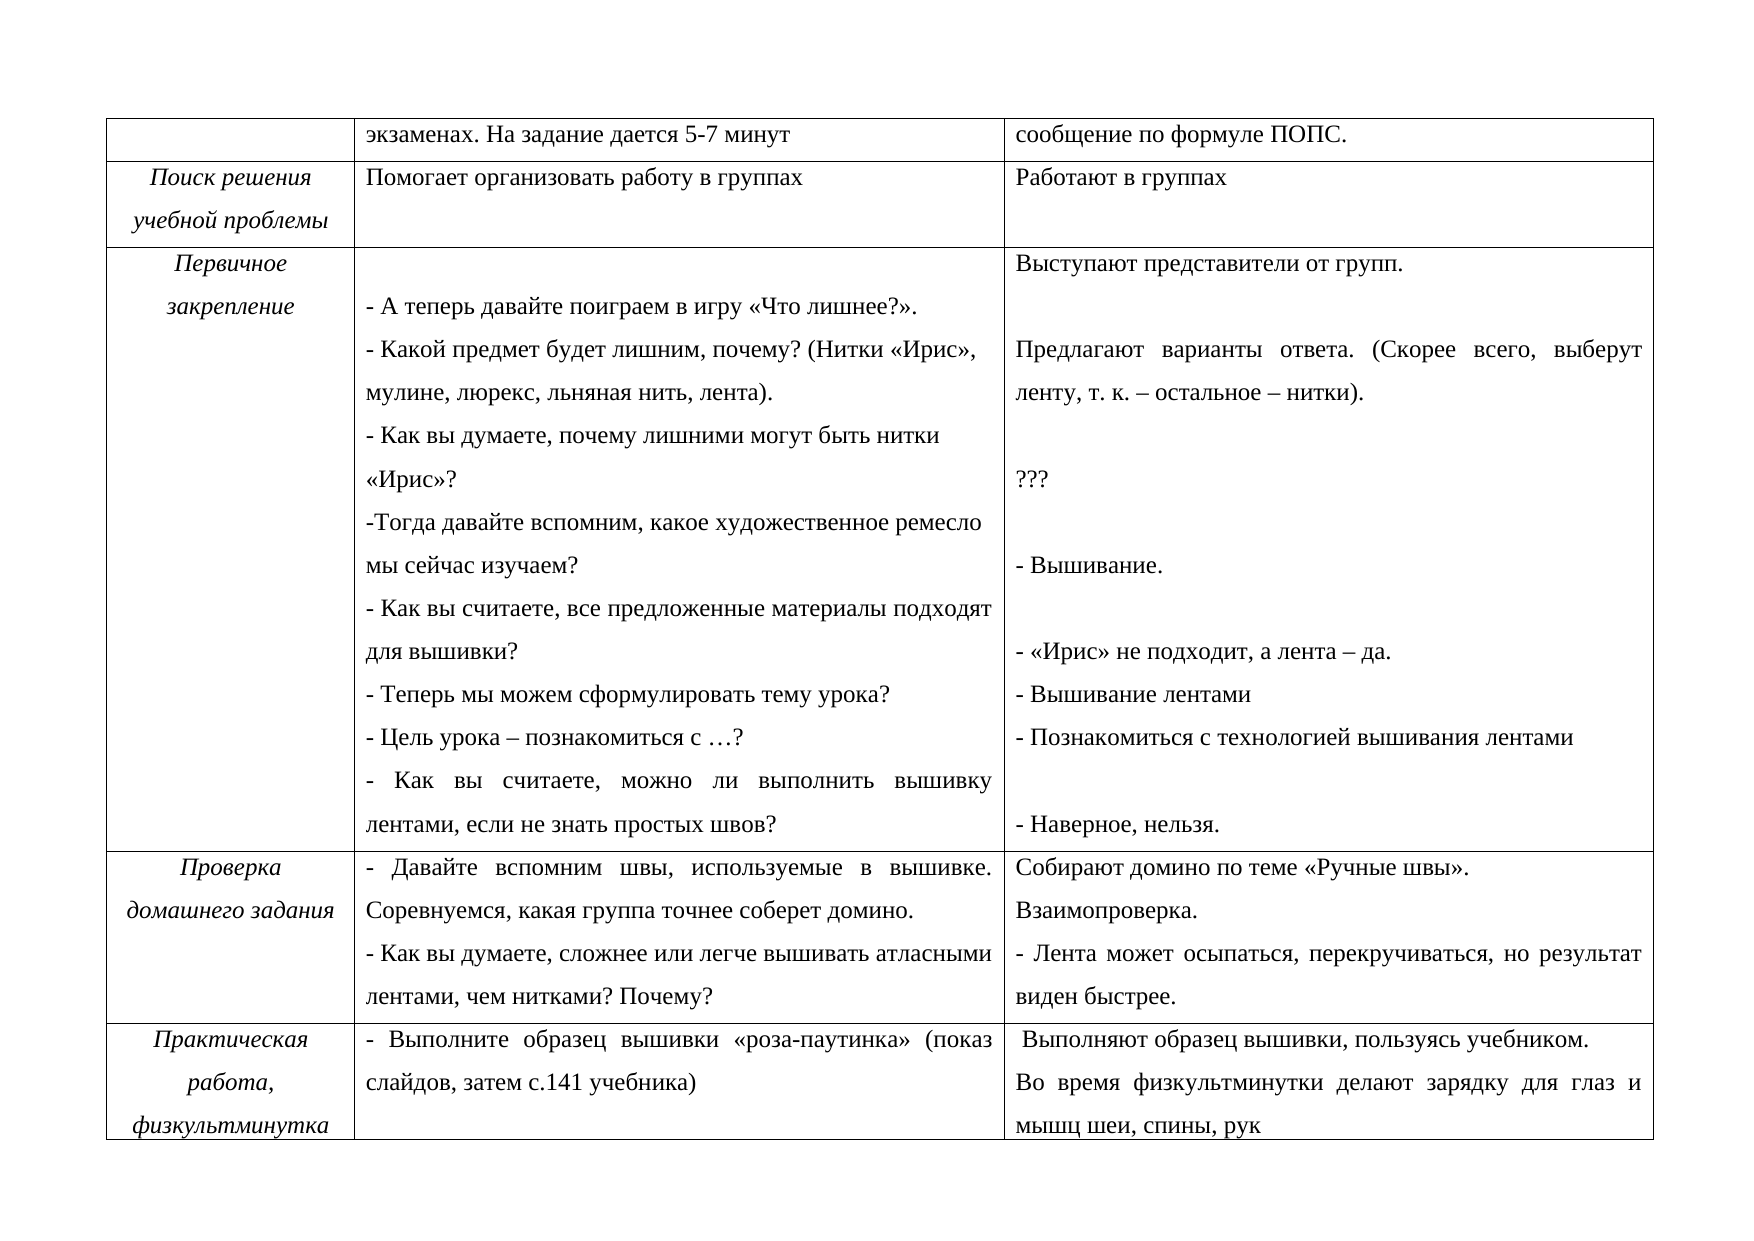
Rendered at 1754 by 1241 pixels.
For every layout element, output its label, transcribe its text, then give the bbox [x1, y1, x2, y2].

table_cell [355, 119, 1004, 161]
table_cell Проверка домашнего задания [107, 852, 354, 1023]
table_cell Поиск решения учебной проблемы [107, 162, 354, 247]
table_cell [107, 119, 354, 161]
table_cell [1005, 1024, 1653, 1139]
table_cell - А теперь давайте поиграем в игру «Что лишнее?». - Какой предмет будет лишним, почему? (Нитки «Ирис», мулине, люрекс, льняная нить, лента). - Как вы думаете, почему лишними могут быть нитки «Ирис»? -Тогда давайте вспомним, какое художественное ремесло мы сейчас изучаем? - Как вы считаете, все предложенные материалы подходят для вышивки? - Теперь мы можем сформулировать тему урока? - Цель урока – познакомиться с …? - Как вы считаете, можно ли выполнить вышивку лентами, если не знать простых швов? [355, 248, 1004, 851]
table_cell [355, 1024, 1004, 1139]
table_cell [1005, 119, 1653, 161]
table_cell - Давайте вспомним швы, используемые в вышивке. Соревнуемся, какая группа точнее соберет домино. - Как вы думаете, сложнее или легче вышивать атласными лентами, чем нитками? Почему? [355, 852, 1004, 1023]
table_cell Выступают представители от групп. Предлагают варианты ответа. (Скорее всего, выберут ленту, т. к. – остальное – нитки). ??? - Вышивание. - «Ирис» не подходит, а лента – да. - Вышивание лентами - Познакомиться с технологией вышивания лентами - Наверное, нельзя. [1005, 248, 1653, 851]
table_cell Собирают домино по теме «Ручные швы». Взаимопроверка. - Лента может осыпаться, перекручиваться, но результат виден быстрее. [1005, 852, 1653, 1023]
table_cell Помогает организовать работу в группах [355, 162, 1004, 247]
table_cell Работают в группах [1005, 162, 1653, 247]
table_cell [107, 1024, 354, 1139]
table_cell Первичное закрепление [107, 248, 354, 851]
